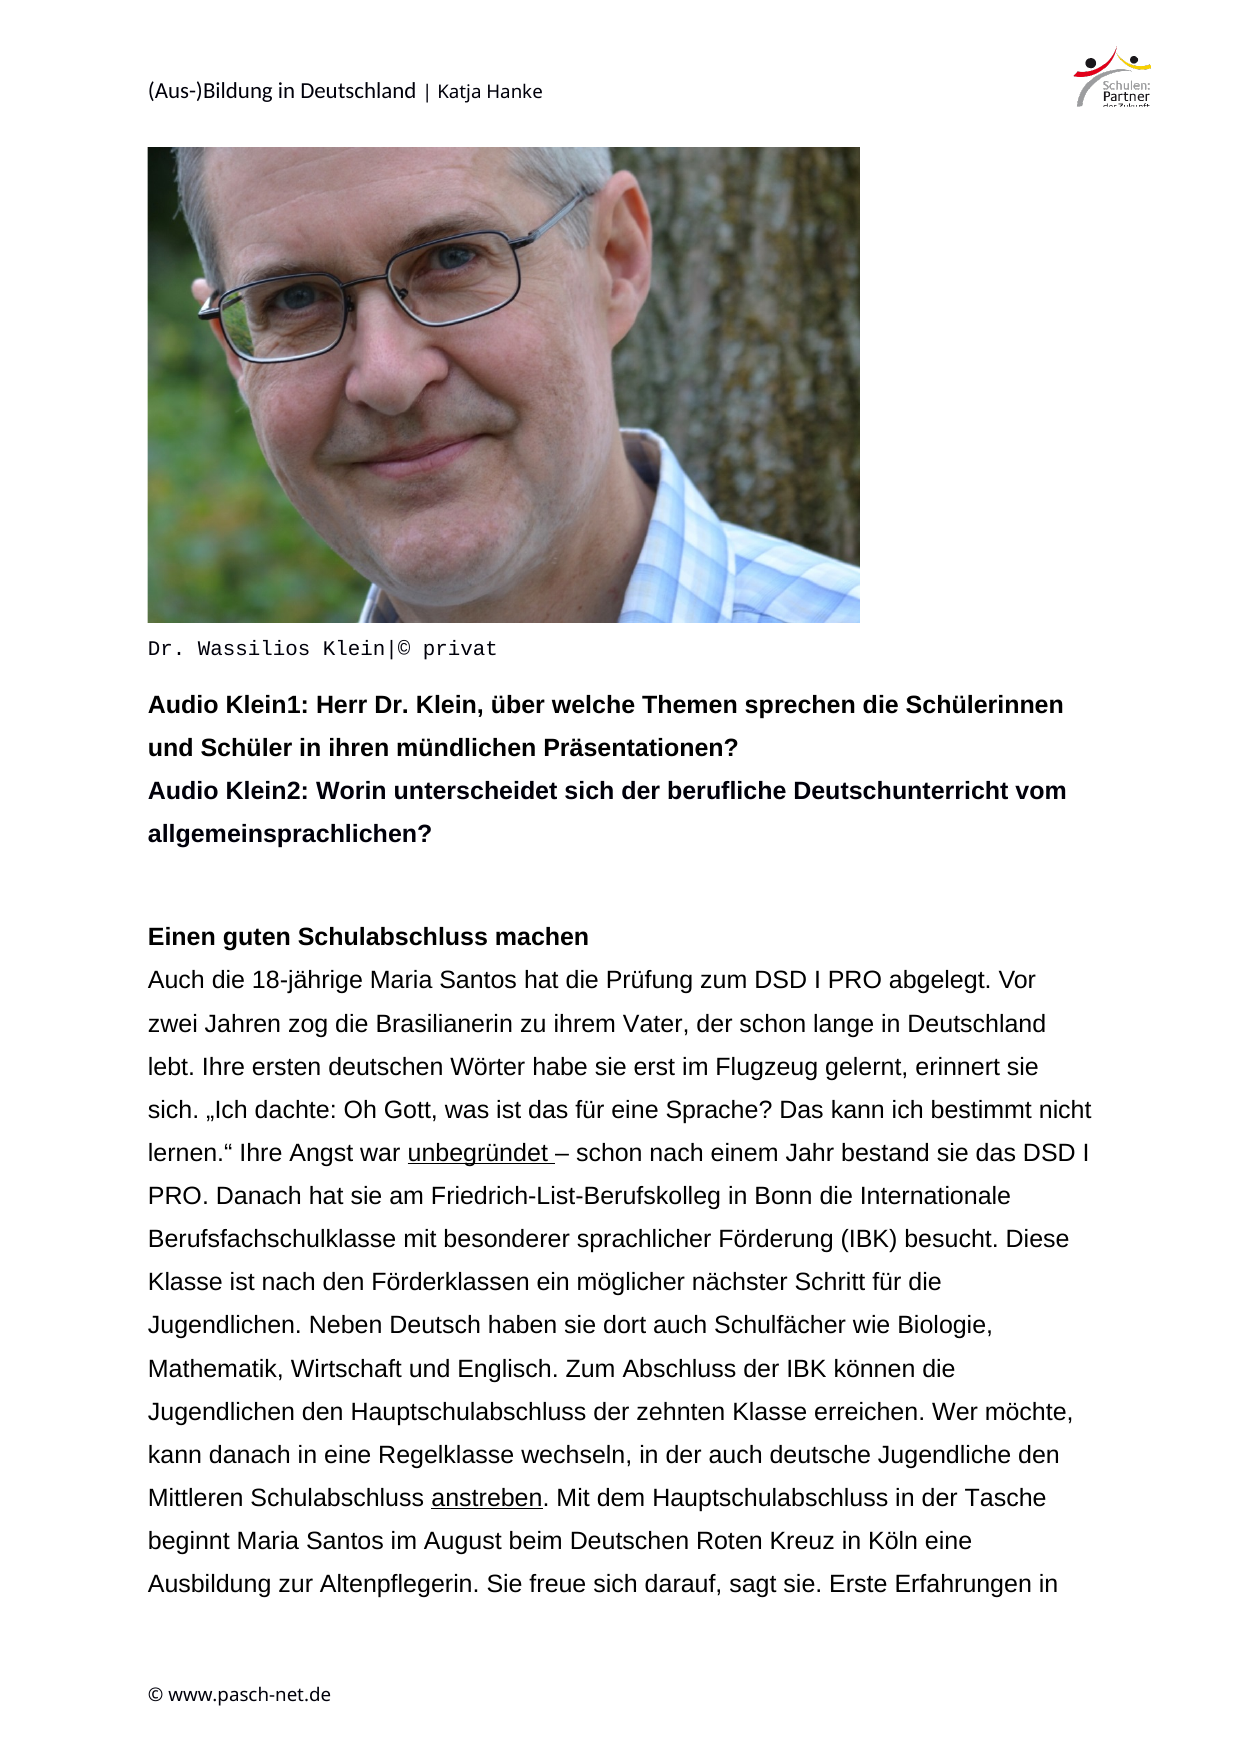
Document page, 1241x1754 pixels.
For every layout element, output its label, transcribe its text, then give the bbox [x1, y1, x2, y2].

picture [147, 147, 860, 623]
text Dr. Wassilios Klein|© privat [148, 638, 1093, 662]
text Einen guten Schulabschluss machen [148, 922, 1093, 951]
picture [1072, 46, 1151, 106]
text Audio Klein2: Worin unterscheidet sich der berufliche Deutschunterricht vom allgemeinsprachlichen? [148, 776, 1093, 848]
text Audio Klein1: Herr Dr. Klein, über welche Themen sprechen die Schülerinnen und Schüler in ihren mündlichen Präsentationen? [148, 690, 1093, 762]
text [148, 966, 1093, 1598]
